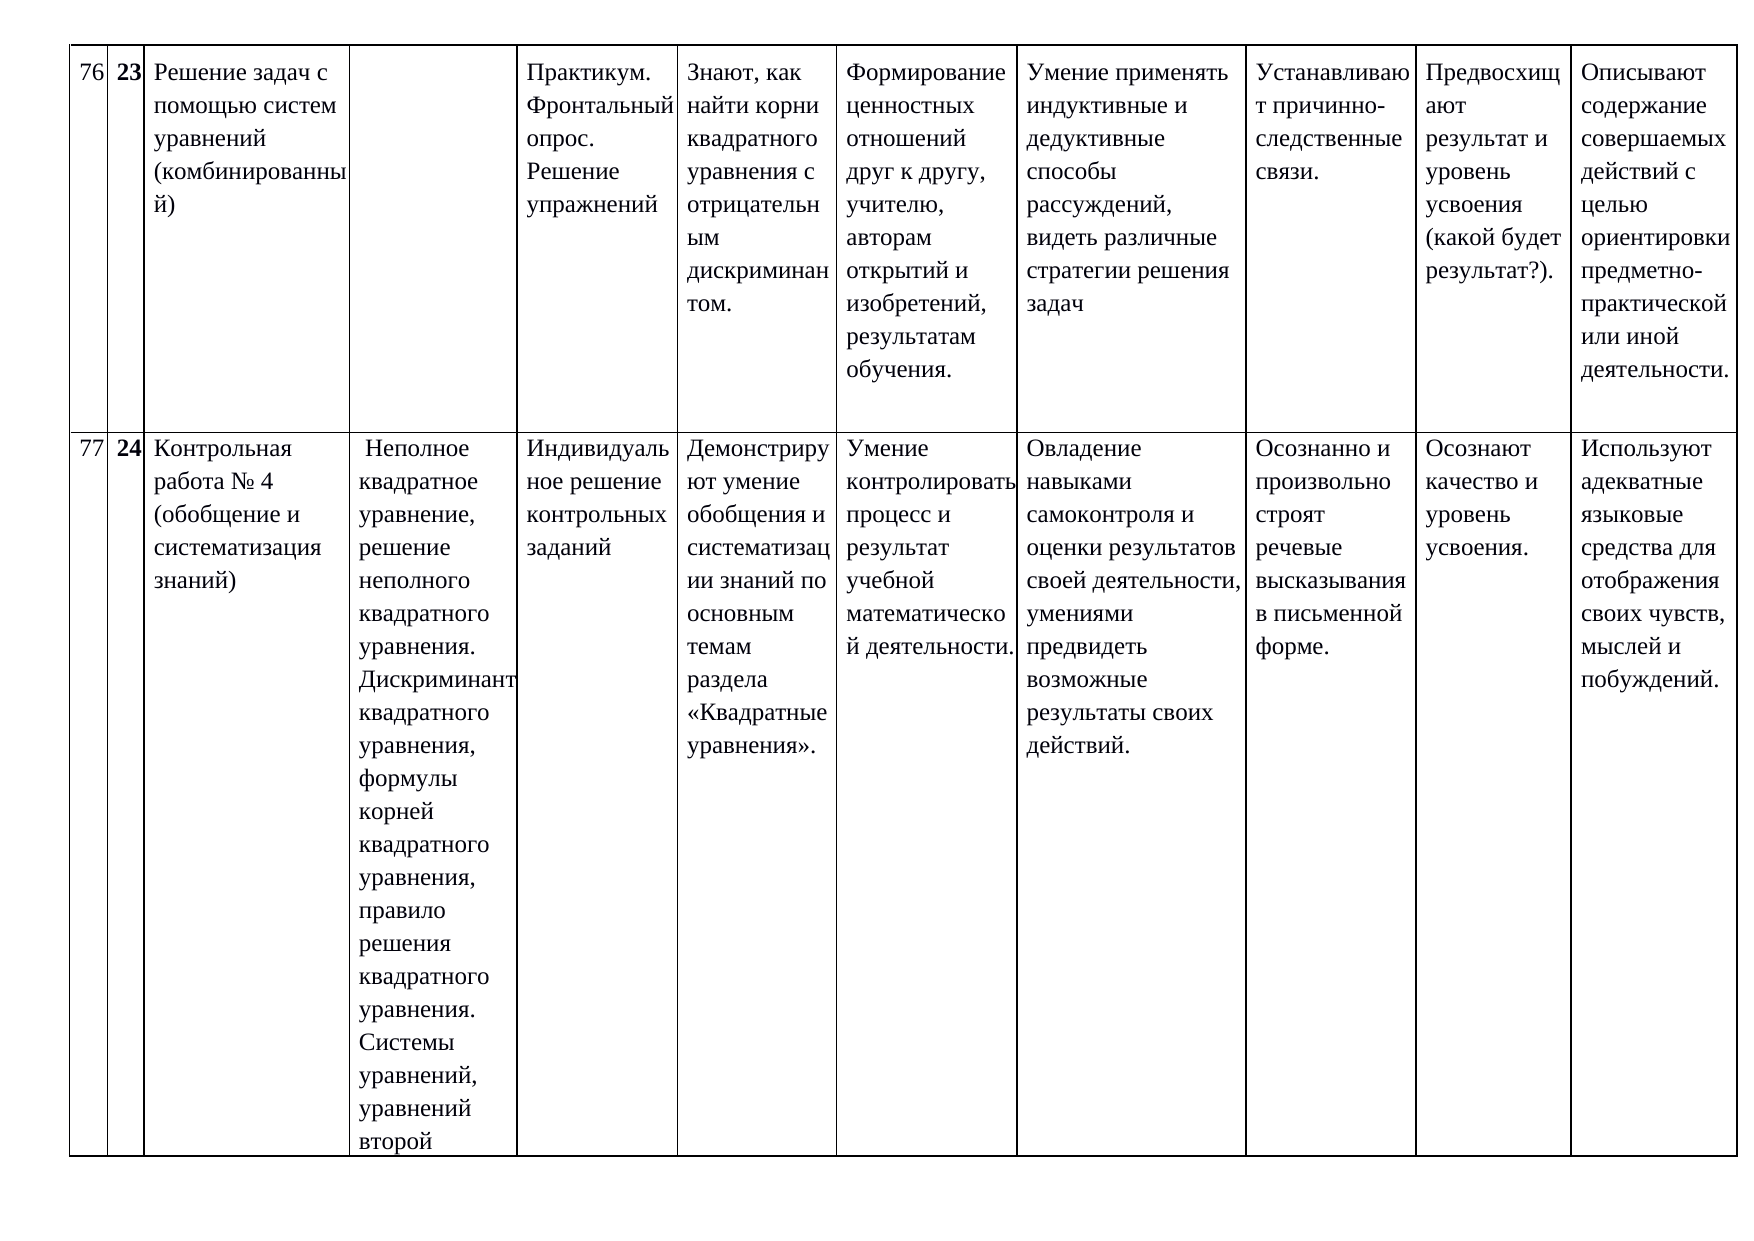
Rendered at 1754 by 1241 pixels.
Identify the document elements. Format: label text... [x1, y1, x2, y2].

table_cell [350, 433, 516, 1155]
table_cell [1018, 433, 1245, 1155]
table_cell 23 [108, 46, 143, 431]
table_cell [1572, 433, 1736, 1155]
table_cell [678, 433, 836, 1155]
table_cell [518, 433, 677, 1155]
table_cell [1247, 433, 1415, 1155]
table_cell 24 [108, 433, 143, 1155]
table_cell 77 [70, 433, 107, 1155]
table_cell Устанавливают причинно-следственные связи. [1247, 46, 1415, 431]
table_cell Предвосхищают результат и уровень усвоения (какой будет результат?). [1417, 46, 1570, 431]
table_cell Умение применять индуктивные и дедуктивные способы рассуждений, видеть различные стратегии решения задач [1018, 46, 1245, 431]
table_cell Знают, как найти корни квадратного уравнения с отрицательным дискриминантом. [678, 46, 836, 431]
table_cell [1417, 433, 1570, 1155]
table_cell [145, 433, 349, 1155]
table_cell Формирование ценностных отношений друг к другу, учителю, авторам открытий и изобретений, результатам обучения. [837, 46, 1016, 431]
table_cell Описывают содержание совершаемых действий с целью ориентировки предметно-практической или иной деятельности. [1572, 46, 1736, 431]
table_cell 76 [70, 45, 107, 431]
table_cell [837, 433, 1016, 1155]
table_cell Решение задач с помощью систем уравнений (комбинированный) [145, 46, 349, 431]
table_cell Практикум. Фронтальный опрос. Решение упражнений [518, 46, 677, 431]
